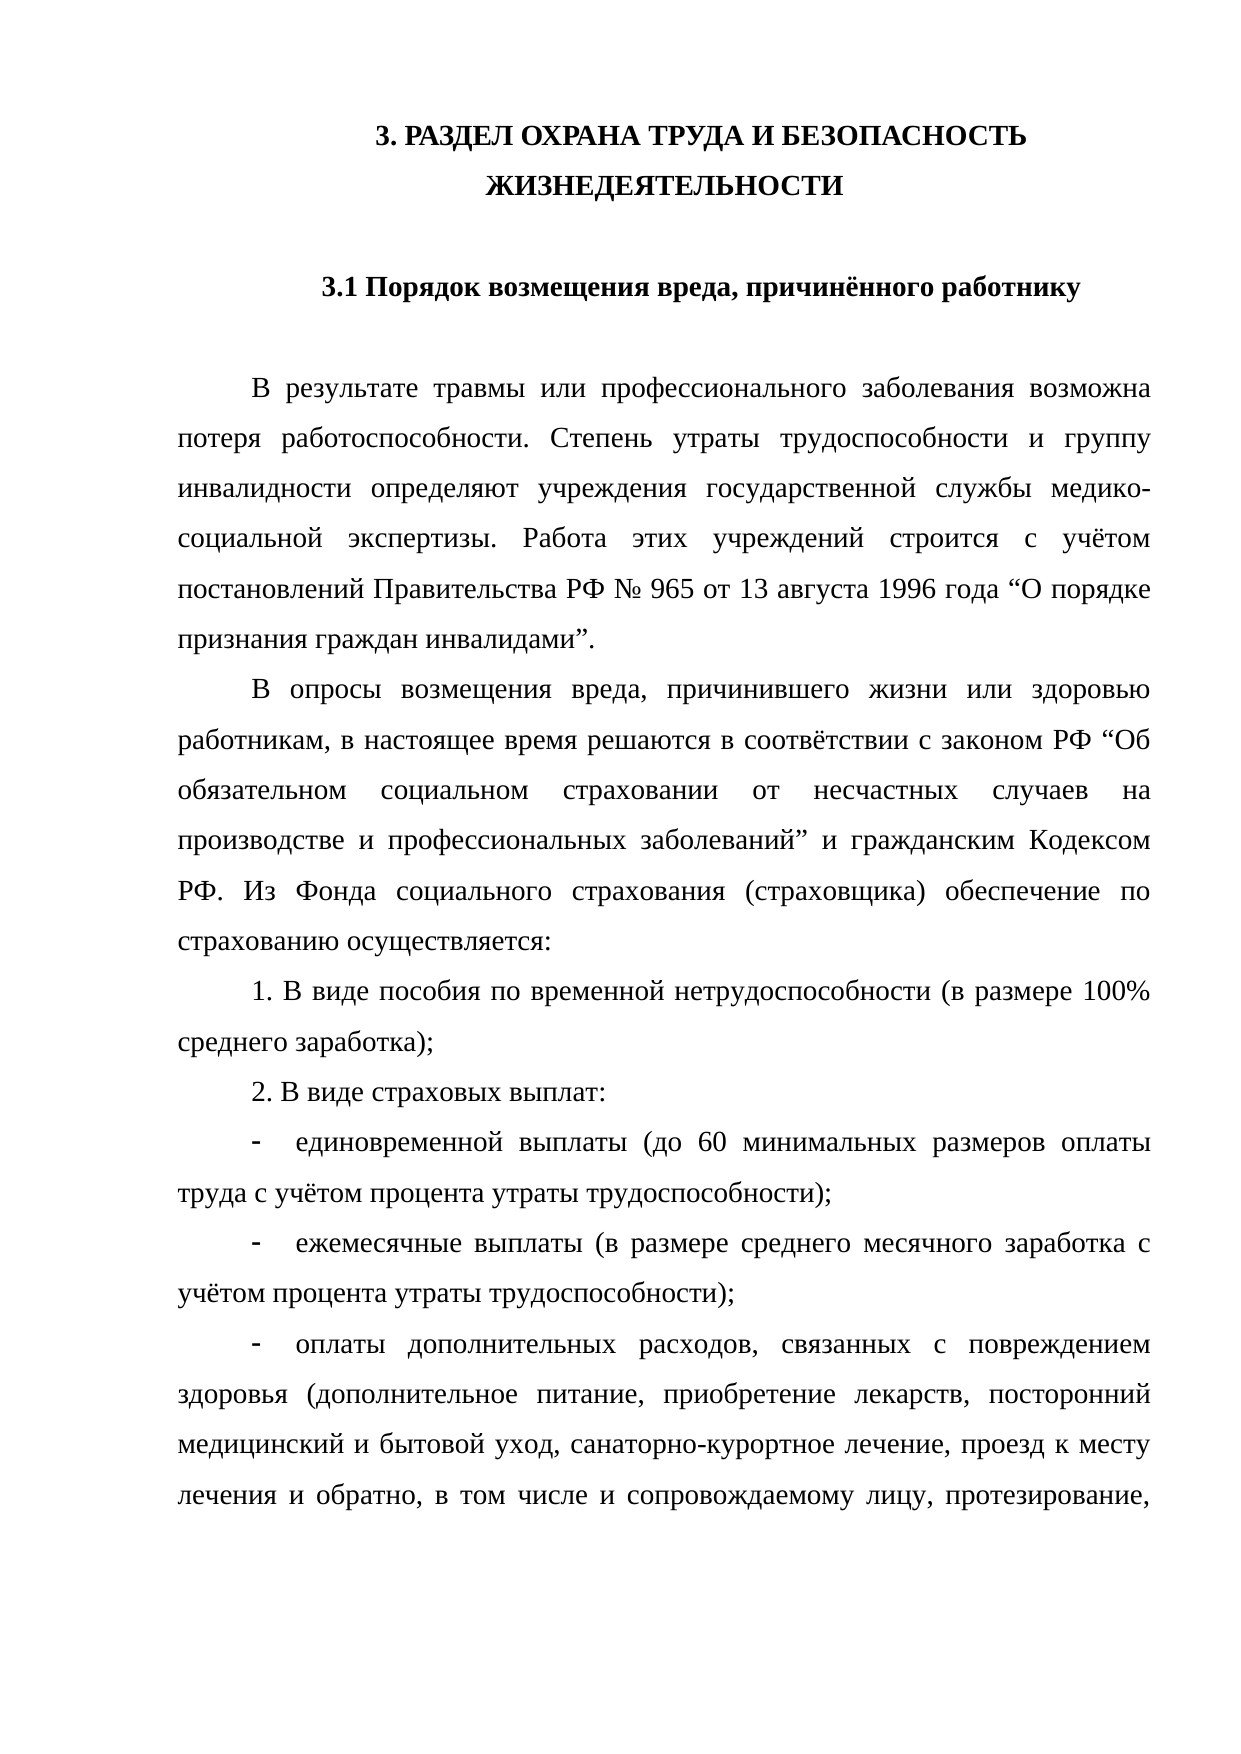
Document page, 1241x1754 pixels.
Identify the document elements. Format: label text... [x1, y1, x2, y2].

text 2. В виде страховых выплат: [177, 1074, 1152, 1108]
subtitle 3. РАЗДЕЛ ОХРАНА ТРУДА И БЕЗОПАСНОСТЬ ЖИЗНЕДЕЯТЕЛЬНОСТИ [177, 118, 1152, 202]
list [177, 1326, 1152, 1510]
text 1. В виде пособия по временной нетрудоспособности (в размере 100% среднего заработка); [177, 973, 1152, 1057]
list ежемесячные выплаты (в размере среднего месячного заработка с учётом процента утраты трудоспособности); [177, 1225, 1152, 1309]
text В опросы возмещения вреда, причинившего жизни или здоровью работникам, в настоящее время решаются в соотвётствии с законом РФ “Об обязательном социальном страховании от несчастных случаев на производстве и профессиональных заболеваний” и гражданским Кодексом РФ. Из Фонда социального страхования (страховщика) обеспечение по страхованию осуществляется: [177, 672, 1152, 957]
subtitle 3.1 Порядок возмещения вреда, причинённого работнику [177, 269, 1152, 303]
text В результате травмы или профессионального заболевания возможна потеря работоспособности. Степень утраты трудоспособности и группу инвалидности определяют учреждения государственной службы медико-социальной экспертизы. Работа этих учреждений строится с учётом постановлений Правительства РФ № 965 от 13 августа 1996 года “О порядке признания граждан инвалидами”. [177, 370, 1152, 655]
list единовременной выплаты (до 60 минимальных размеров оплаты труда с учётом процента утраты трудоспособности); [177, 1124, 1152, 1208]
